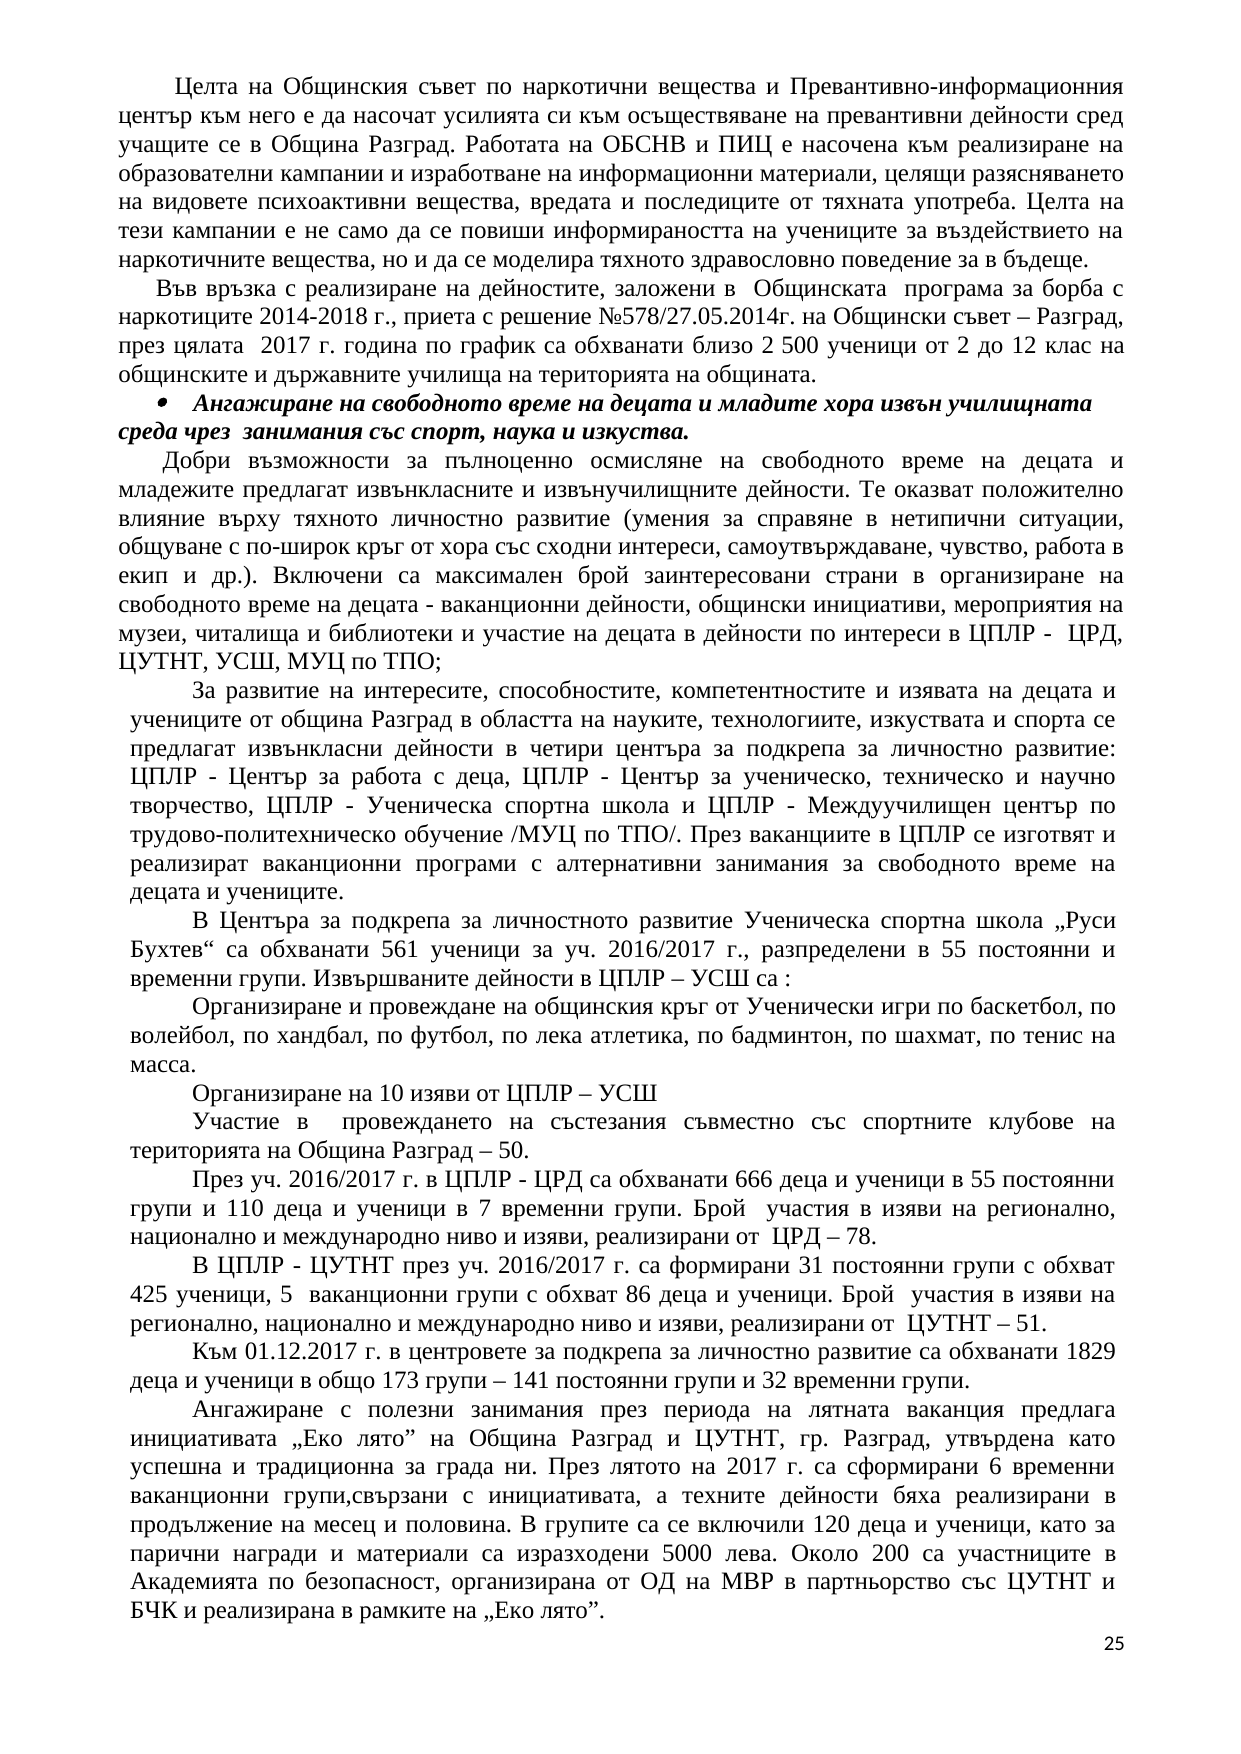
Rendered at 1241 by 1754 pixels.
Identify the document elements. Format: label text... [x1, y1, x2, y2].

text Във връзка с реализиране на дейностите, заложени в Общинската програма за борба с наркотиците 2014-2018 г., приета с решение №578/27.05.2014г. на Общински съвет – Разград, през цялата 2017 г. година по график са обхванати близо 2 500 ученици от 2 до 12 клас на общинските и държавните училища на територията на общината. [118, 273, 1125, 388]
text В Центъра за подкрепа за личностното развитие Ученическа спортна школа „Руси Бухтев“ са обхванати 561 ученици за уч. 2016/2017 г., разпределени в 55 постоянни и временни групи. Извършваните дейности в ЦПЛР – УСШ са : [130, 905, 1117, 991]
text Участие в провеждането на състезания съвместно със спортните клубове на територията на Община Разград – 50. [130, 1106, 1117, 1164]
text Добри възможности за пълноценно осмисляне на свободното време на децата и младежите предлагат извънкласните и извънучилищните дейности. Те оказват положително влияние върху тяхното личностно развитие (умения за справяне в нетипични ситуации, общуване с по-широк кръг от хора със сходни интереси, самоутвърждаване, чувство, работа в екип и др.). Включени са максимален брой заинтересовани страни в организиране на свободното време на децата - ваканционни дейности, общински инициативи, мероприятия на музеи, читалища и библиотеки и участие на децата в дейности по интереси в ЦПЛР - ЦРД, ЦУТНТ, УСШ, МУЦ по ТПО; [118, 445, 1125, 675]
text Към 01.12.2017 г. в центровете за подкрепа за личностно развитие са обхванати 1829 деца и ученици в общо 173 групи – 141 постоянни групи и 32 временни групи. [130, 1336, 1117, 1394]
text За развитие на интересите, способностите, компетентностите и изявата на децата и учениците от община Разград в областта на науките, технологиите, изкуствата и спорта се предлагат извънкласни дейности в четири центъра за подкрепа за личностно развитие: ЦПЛР - Център за работа с деца, ЦПЛР - Център за ученическо, техническо и научно творчество, ЦПЛР - Ученическа спортна школа и ЦПЛР - Междуучилищен център по трудово-политехническо обучение /МУЦ по ТПО/. През ваканциите в ЦПЛР се изготвят и реализират ваканционни програми с алтернативни занимания за свободното време на децата и учениците. [130, 675, 1117, 905]
text Организиране на 10 изяви от ЦПЛР – УСШ [130, 1078, 1117, 1106]
text Организиране и провеждане на общинския кръг от Ученически игри по баскетбол, по волейбол, по хандбал, по футбол, по лека атлетика, по бадминтон, по шахмат, по тенис на масса. [130, 991, 1117, 1078]
text Ангажиране с полезни занимания през периода на лятната ваканция предлага инициативата „Еко лято” на Община Разград и ЦУТНТ, гр. Разград, утвърдена като успешна и традиционна за града ни. През лятото на 2017 г. са сформирани 6 временни ваканционни групи,свързани с инициативата, а техните дейности бяха реализирани в продължение на месец и половина. В групите са се включили 120 деца и ученици, като за парични награди и материали са изразходени 5000 лева. Около 200 са участниците в Академията по безопасност, организирана от ОД на МВР в партньорство със ЦУТНТ и БЧК и реализирана в рамките на „Еко лято”. [130, 1394, 1117, 1624]
text През уч. 2016/2017 г. в ЦПЛР - ЦРД са обхванати 666 деца и ученици в 55 постоянни групи и 110 деца и ученици в 7 временни групи. Брой участия в изяви на регионално, национално и международно ниво и изяви, реализирани от ЦРД – 78. [130, 1164, 1117, 1250]
text среда чрез занимания със спорт, наука и изкуства. [118, 416, 1125, 445]
text В ЦПЛР - ЦУТНТ през уч. 2016/2017 г. са формирани 31 постоянни групи с обхват 425 ученици, 5 ваканционни групи с обхват 86 деца и ученици. Брой участия в изяви на регионално, национално и международно ниво и изяви, реализирани от ЦУТНТ – 51. [130, 1250, 1117, 1336]
text Целта на Общинския съвет по наркотични вещества и Превантивно-информационния център към него е да насочат усилията си към осъществяване на превантивни дейности сред учащите се в Община Разград. Работата на ОБСНВ и ПИЦ е насочена към реализиране на образователни кампании и изработване на информационни материали, целящи разясняването на видовете психоактивни вещества, вредата и последиците от тяхната употреба. Целта на тези кампании е не само да се повиши информираността на учениците за въздействието на наркотичните вещества, но и да се моделира тяхното здравословно поведение за в бъдеще. [118, 71, 1125, 273]
list Ангажиране на свободното време на децата и младите хора извън училищната [156, 388, 1125, 416]
